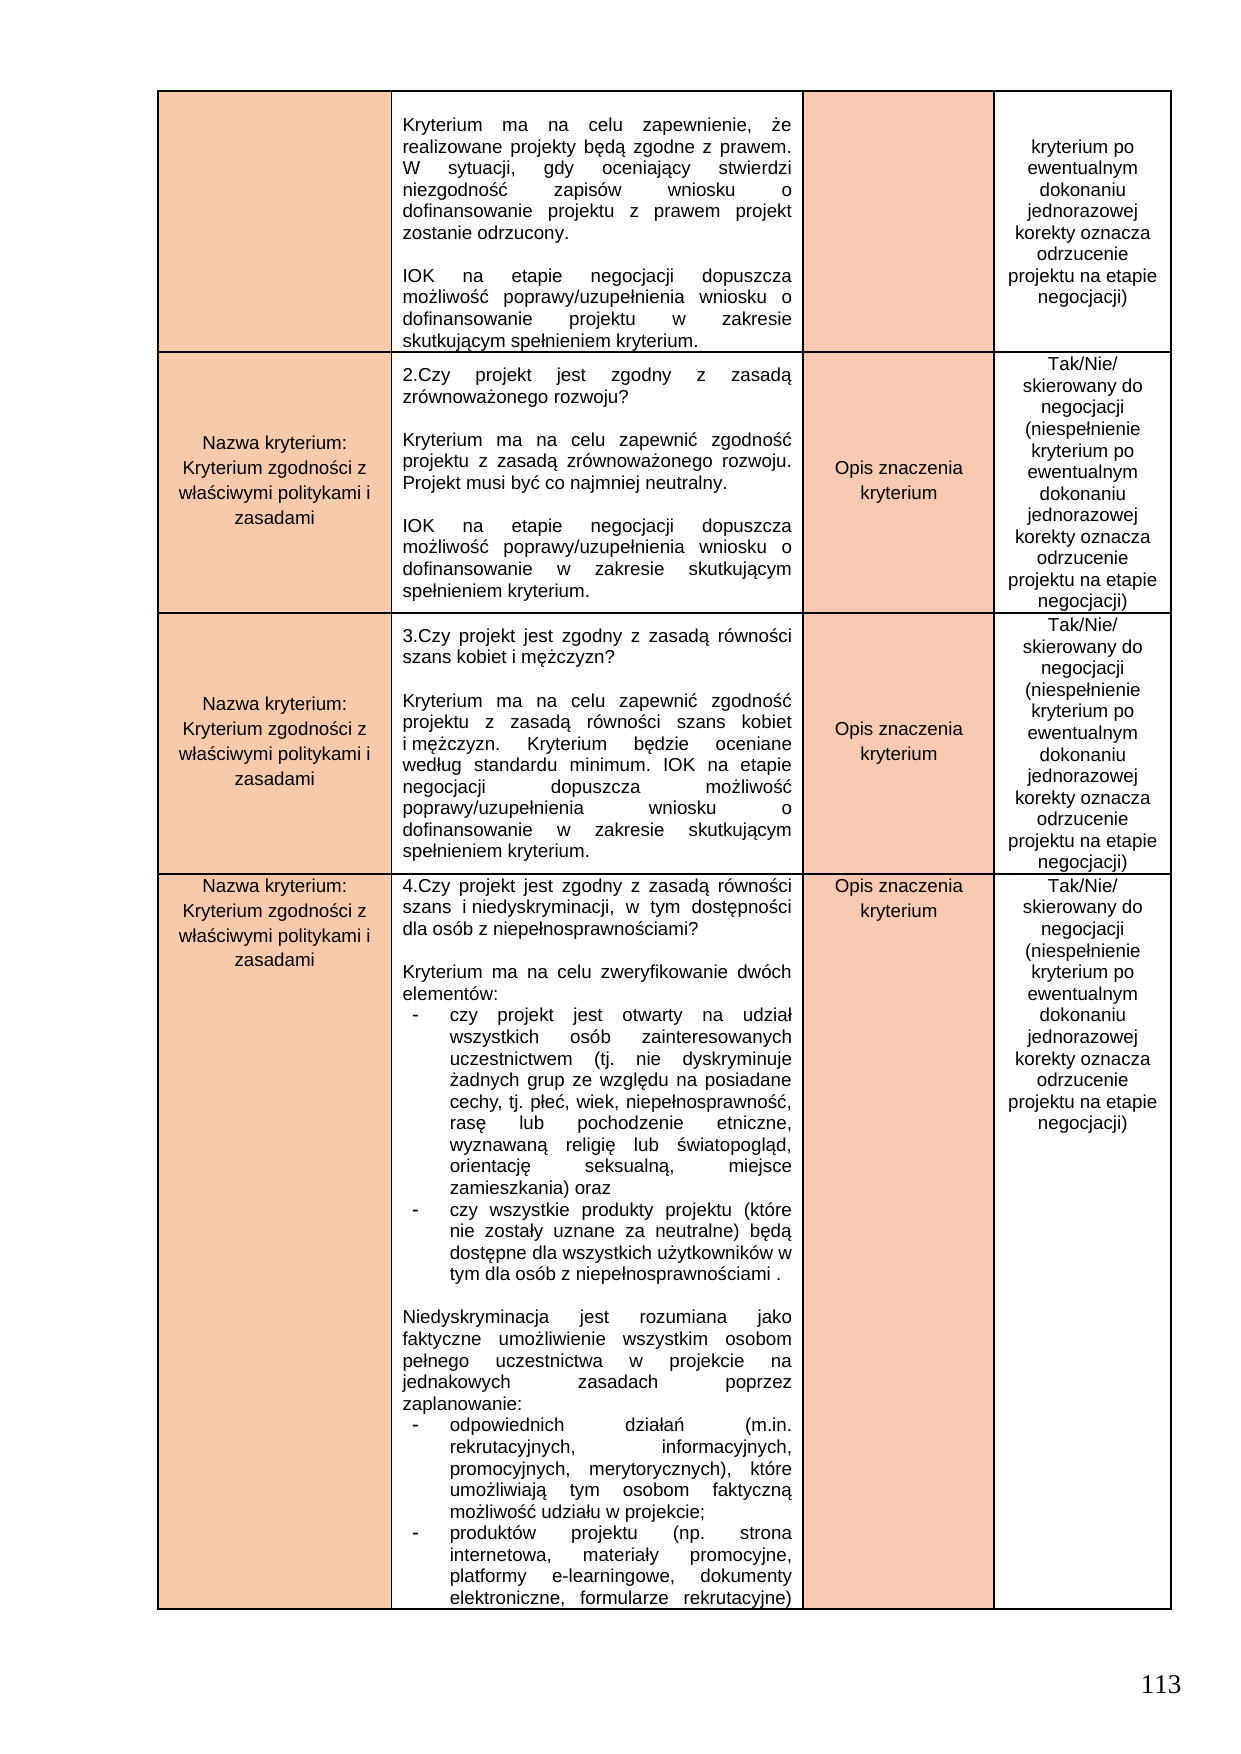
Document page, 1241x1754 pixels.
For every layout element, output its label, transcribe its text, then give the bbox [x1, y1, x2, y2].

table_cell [995, 92, 1170, 351]
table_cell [159, 92, 391, 351]
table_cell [159, 875, 391, 1608]
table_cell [392, 92, 802, 351]
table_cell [804, 92, 993, 351]
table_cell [392, 875, 802, 1608]
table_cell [804, 875, 993, 1608]
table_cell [995, 875, 1170, 1608]
table_cell 3.Czy projekt jest zgodny z zasadą równości szans kobiet i mężczyzn? Kryterium ma na celu zapewnić zgodność projektu z zasadą równości szans kobiet i mężczyzn. Kryterium będzie oceniane według standardu minimum. IOK na etapie negocjacji dopuszcza możliwość poprawy/uzupełnienia wniosku o dofinansowanie w zakresie skutkującym spełnieniem kryterium. [392, 614, 802, 873]
table_cell Opis znaczenia kryterium [804, 353, 993, 612]
table_cell Opis znaczenia kryterium [804, 614, 993, 873]
table_cell 2.Czy projekt jest zgodny z zasadą zrównoważonego rozwoju? Kryterium ma na celu zapewnić zgodność projektu z zasadą zrównoważonego rozwoju. Projekt musi być co najmniej neutralny. IOK na etapie negocjacji dopuszcza możliwość poprawy/uzupełnienia wniosku o dofinansowanie w zakresie skutkującym spełnieniem kryterium. [392, 353, 802, 612]
table_cell Nazwa kryterium: Kryterium zgodności z właściwymi politykami i zasadami [159, 353, 391, 612]
table_cell Nazwa kryterium: Kryterium zgodności z właściwymi politykami i zasadami [159, 614, 391, 873]
